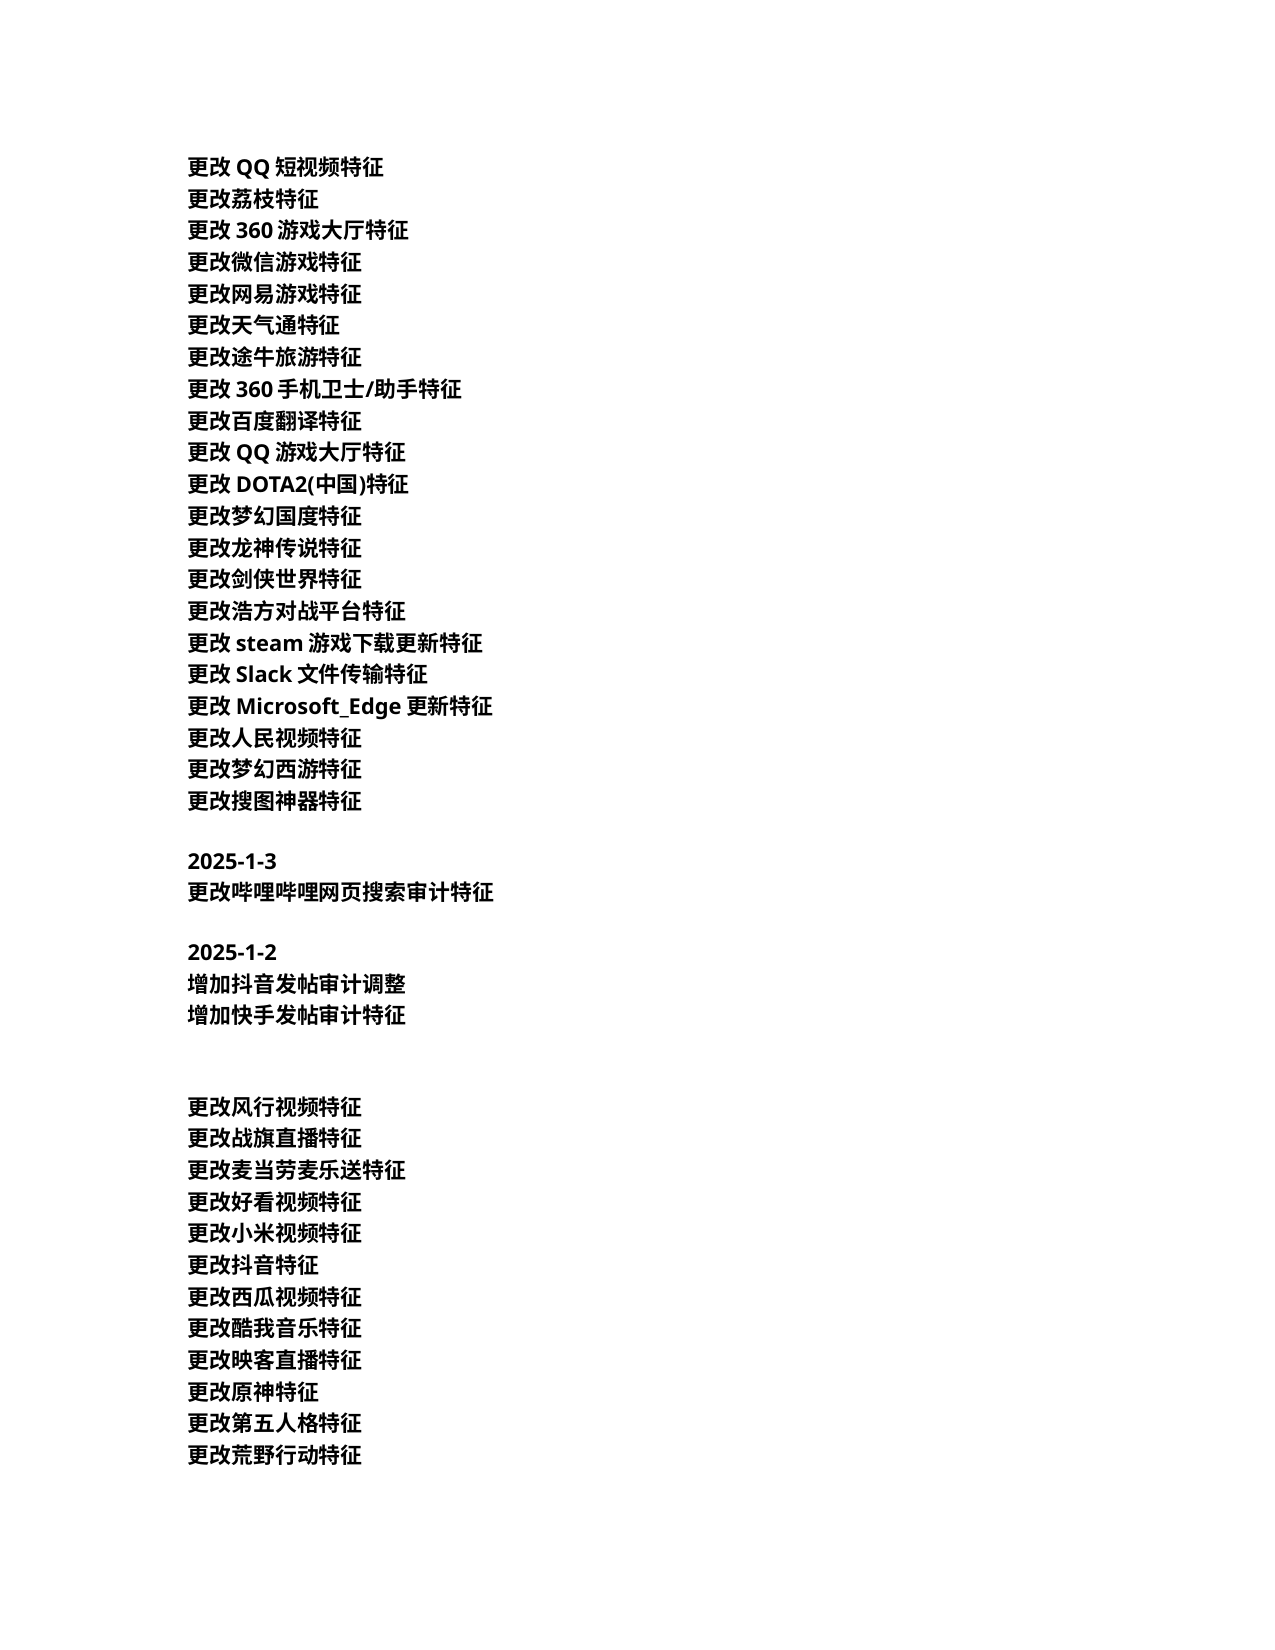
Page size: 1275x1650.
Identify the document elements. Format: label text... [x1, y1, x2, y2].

text 更改酷我音乐特征 [187, 1311, 1087, 1343]
text 更改浩方对战平台特征 [187, 594, 1087, 626]
text 更改360手机卫士/助手特征 [187, 372, 1087, 404]
text 更改天气通特征 [187, 308, 1087, 340]
text 更改原神特征 [187, 1374, 1087, 1406]
text 更改网易游戏特征 [187, 277, 1087, 308]
text 更改梦幻西游特征 [187, 752, 1087, 784]
text 更改人民视频特征 [187, 721, 1087, 752]
text 增加快手发帖审计特征 [187, 998, 1087, 1030]
text 更改荒野行动特征 [187, 1438, 1087, 1469]
text 更改荔枝特征 [187, 182, 1087, 213]
text 更改好看视频特征 [187, 1184, 1087, 1216]
text 更改梦幻国度特征 [187, 499, 1087, 531]
text 更改麦当劳麦乐送特征 [187, 1153, 1087, 1184]
text 更改哔哩哔哩网页搜索审计特征 [187, 875, 1087, 907]
text 更改小米视频特征 [187, 1216, 1087, 1248]
text 更改抖音特征 [187, 1248, 1087, 1279]
text 更改QQ游戏大厅特征 [187, 435, 1087, 467]
text 更改DOTA2(中国)特征 [187, 467, 1087, 499]
text 更改风行视频特征 [187, 1089, 1087, 1121]
text 更改Slack文件传输特征 [187, 657, 1087, 689]
text 更改steam游戏下载更新特征 [187, 626, 1087, 657]
text 更改映客直播特征 [187, 1343, 1087, 1374]
text 更改搜图神器特征 [187, 784, 1087, 816]
text 更改微信游戏特征 [187, 245, 1087, 277]
text 2025-1-2 [187, 937, 1087, 967]
text 更改战旗直播特征 [187, 1121, 1087, 1153]
text 更改西瓜视频特征 [187, 1279, 1087, 1311]
text 2025-1-3 [187, 846, 1087, 875]
text 更改龙神传说特征 [187, 531, 1087, 562]
text 更改途牛旅游特征 [187, 340, 1087, 372]
text 更改Microsoft_Edge更新特征 [187, 689, 1087, 721]
text 更改剑侠世界特征 [187, 562, 1087, 594]
text 更改百度翻译特征 [187, 404, 1087, 435]
text 更改360游戏大厅特征 [187, 213, 1087, 245]
text 增加抖音发帖审计调整 [187, 967, 1087, 998]
text 更改第五人格特征 [187, 1406, 1087, 1438]
text 更改QQ短视频特征 [187, 150, 1087, 182]
